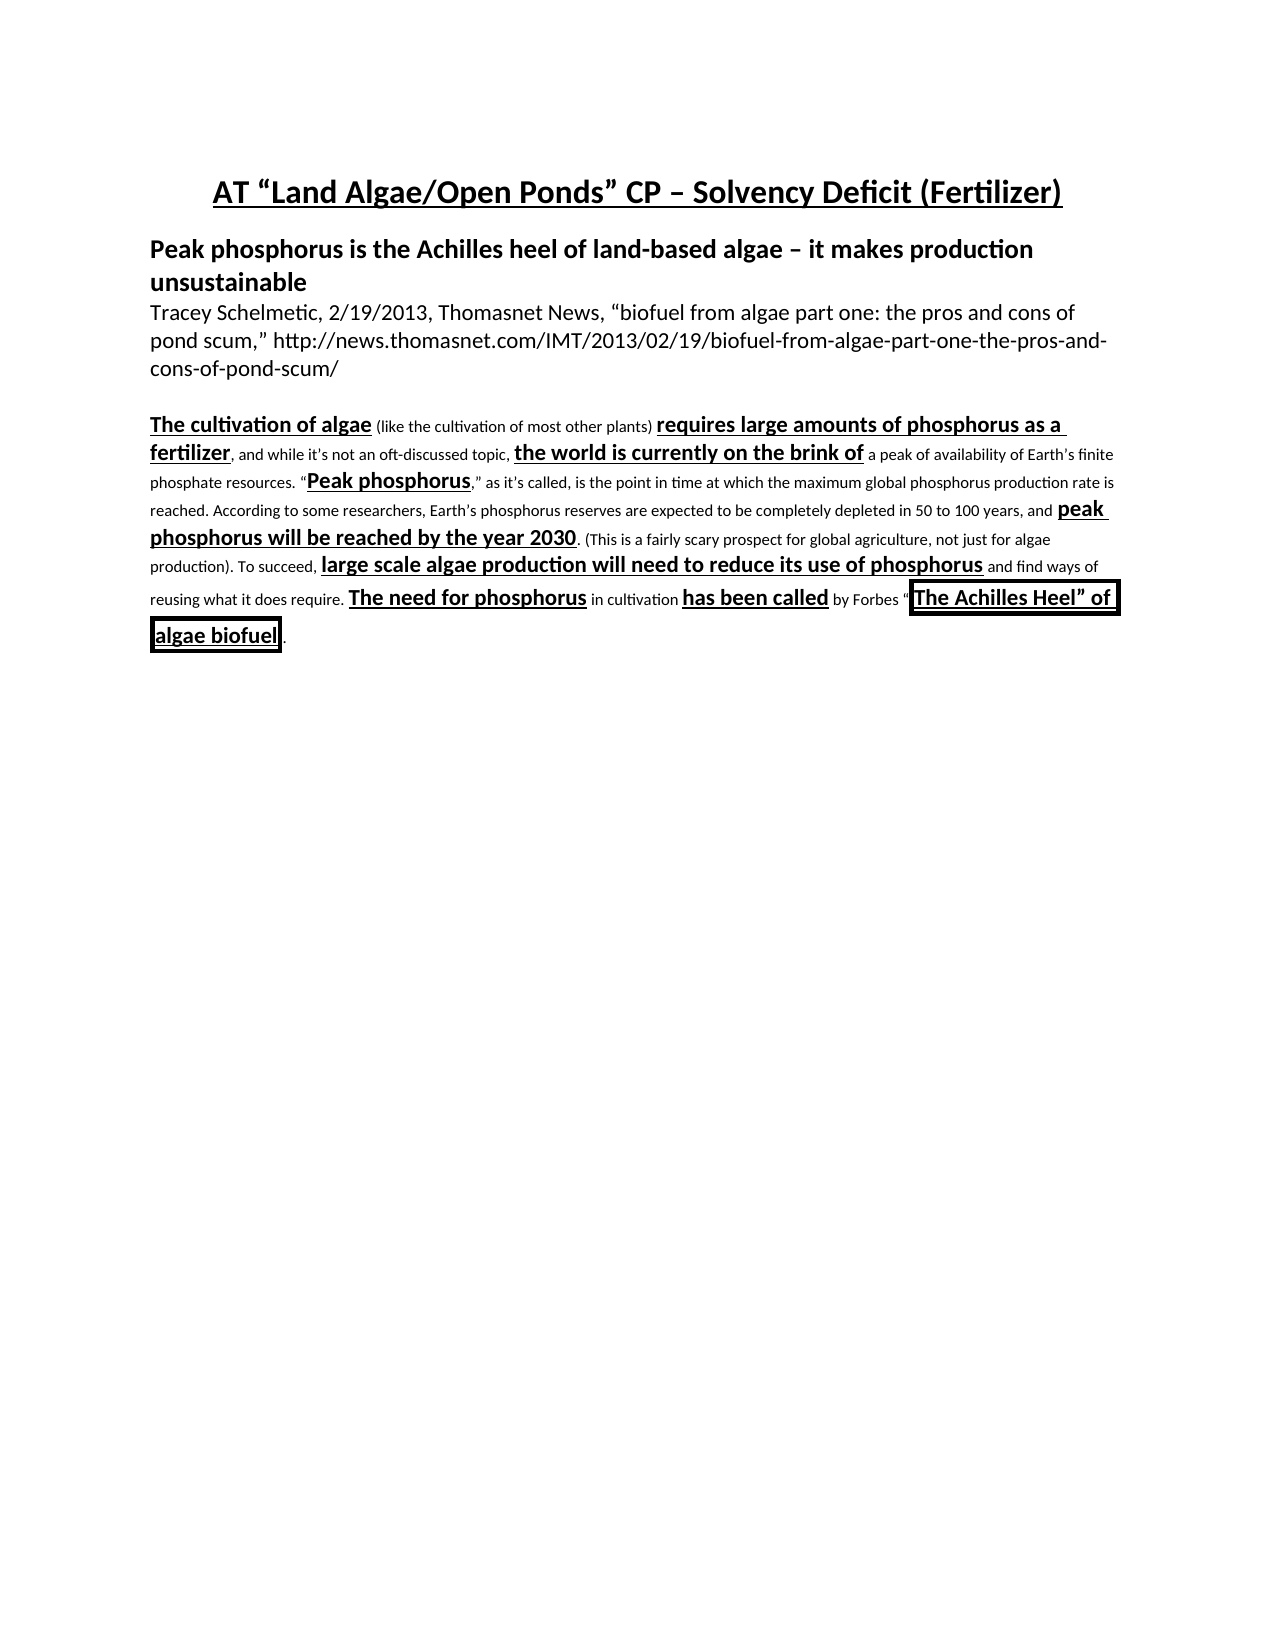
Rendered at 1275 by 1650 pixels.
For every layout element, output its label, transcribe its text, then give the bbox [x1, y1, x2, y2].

subtitle AT “Land Algae/Open Ponds” CP – Solvency Deficit (Fertilizer) [150, 171, 1125, 212]
subtitle Peak phosphorus is the Achilles heel of land-based algae – it makes production unsustainable [150, 232, 1125, 298]
text Tracey Schelmetic, 2/19/2013, Thomasnet News, “biofuel from algae part one: the pros and cons of pond scum,” http://news.thomasnet.com/IMT/2013/02/19/biofuel-from-algae-part-one-the-pros-and-cons-of-pond-scum/ [150, 298, 1125, 382]
text The cultivation of algae (like the cultivation of most other plants) requires large amounts of phosphorus as a fertilizer, and while it’s not an oft-discussed topic, the world is currently on the brink of a peak of availability of Earth’s finite phosphate resources. “Peak phosphorus,” as it’s called, is the point in time at which the maximum global phosphorus production rate is reached. According to some researchers, Earth’s phosphorus reserves are expected to be completely depleted in 50 to 100 years, and peak phosphorus will be reached by the year 2030. (This is a fairly scary prospect for global agriculture, not just for algae production). To succeed, large scale algae production will need to reduce its use of phosphorus and find ways of reusing what it does require. The need for phosphorus in cultivation has been called by Forbes “The Achilles Heel” of algae biofuel. [150, 411, 1125, 653]
